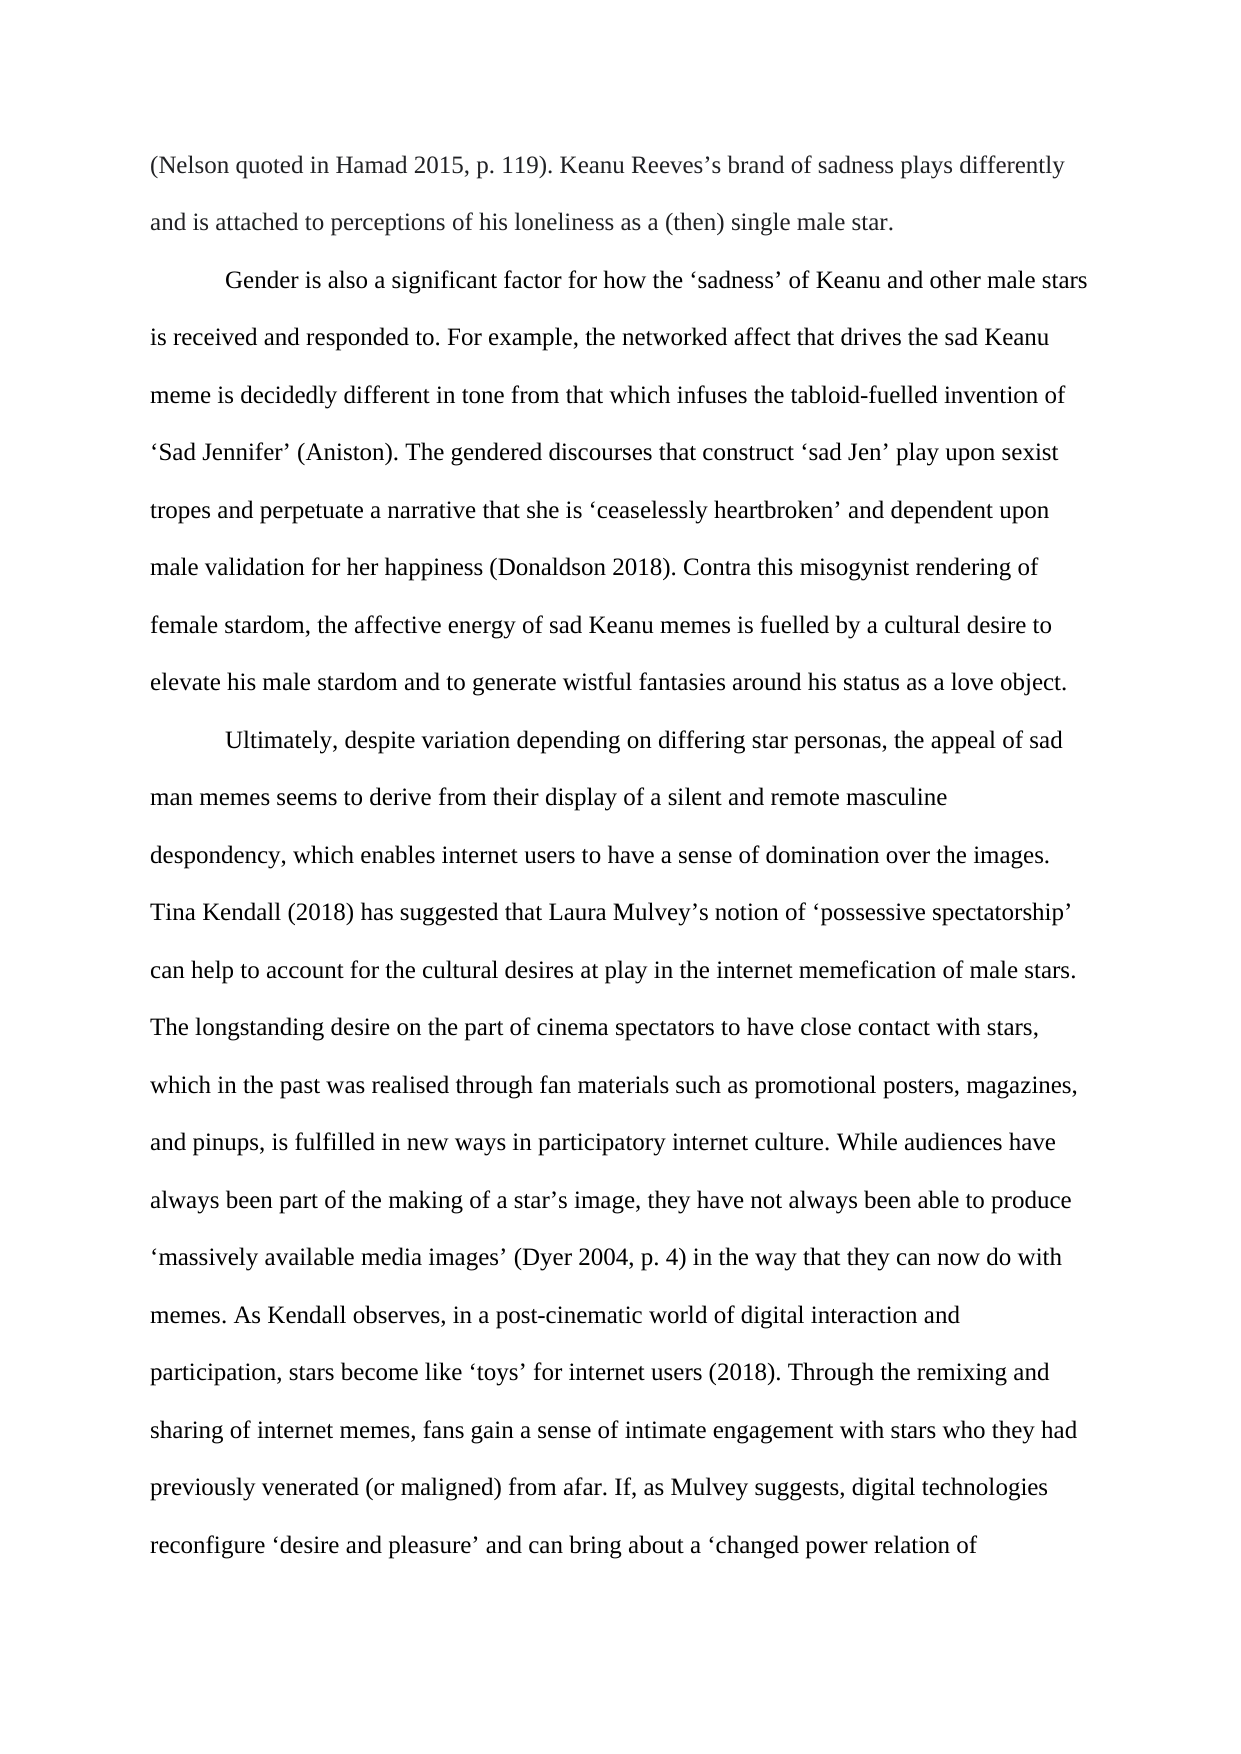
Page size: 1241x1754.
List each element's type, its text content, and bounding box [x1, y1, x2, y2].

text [150, 725, 1090, 1559]
text Gender is also a significant factor for how the ‘sadness’ of Keanu and other male stars is received and responded to. For example, the networked affect that drives the sad Keanu meme is decidedly different in tone from that which infuses the tabloid-fuelled invention of ‘Sad Jennifer’ (Aniston). The gendered discourses that construct ‘sad Jen’ play upon sexist tropes and perpetuate a narrative that she is ‘ceaselessly heartbroken’ and dependent upon male validation for her happiness (Donaldson 2018). Contra this misogynist rendering of female stardom, the affective energy of sad Keanu memes is fuelled by a cultural desire to elevate his male stardom and to generate wistful fantasies around his status as a love object. [150, 265, 1090, 696]
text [150, 150, 1090, 236]
